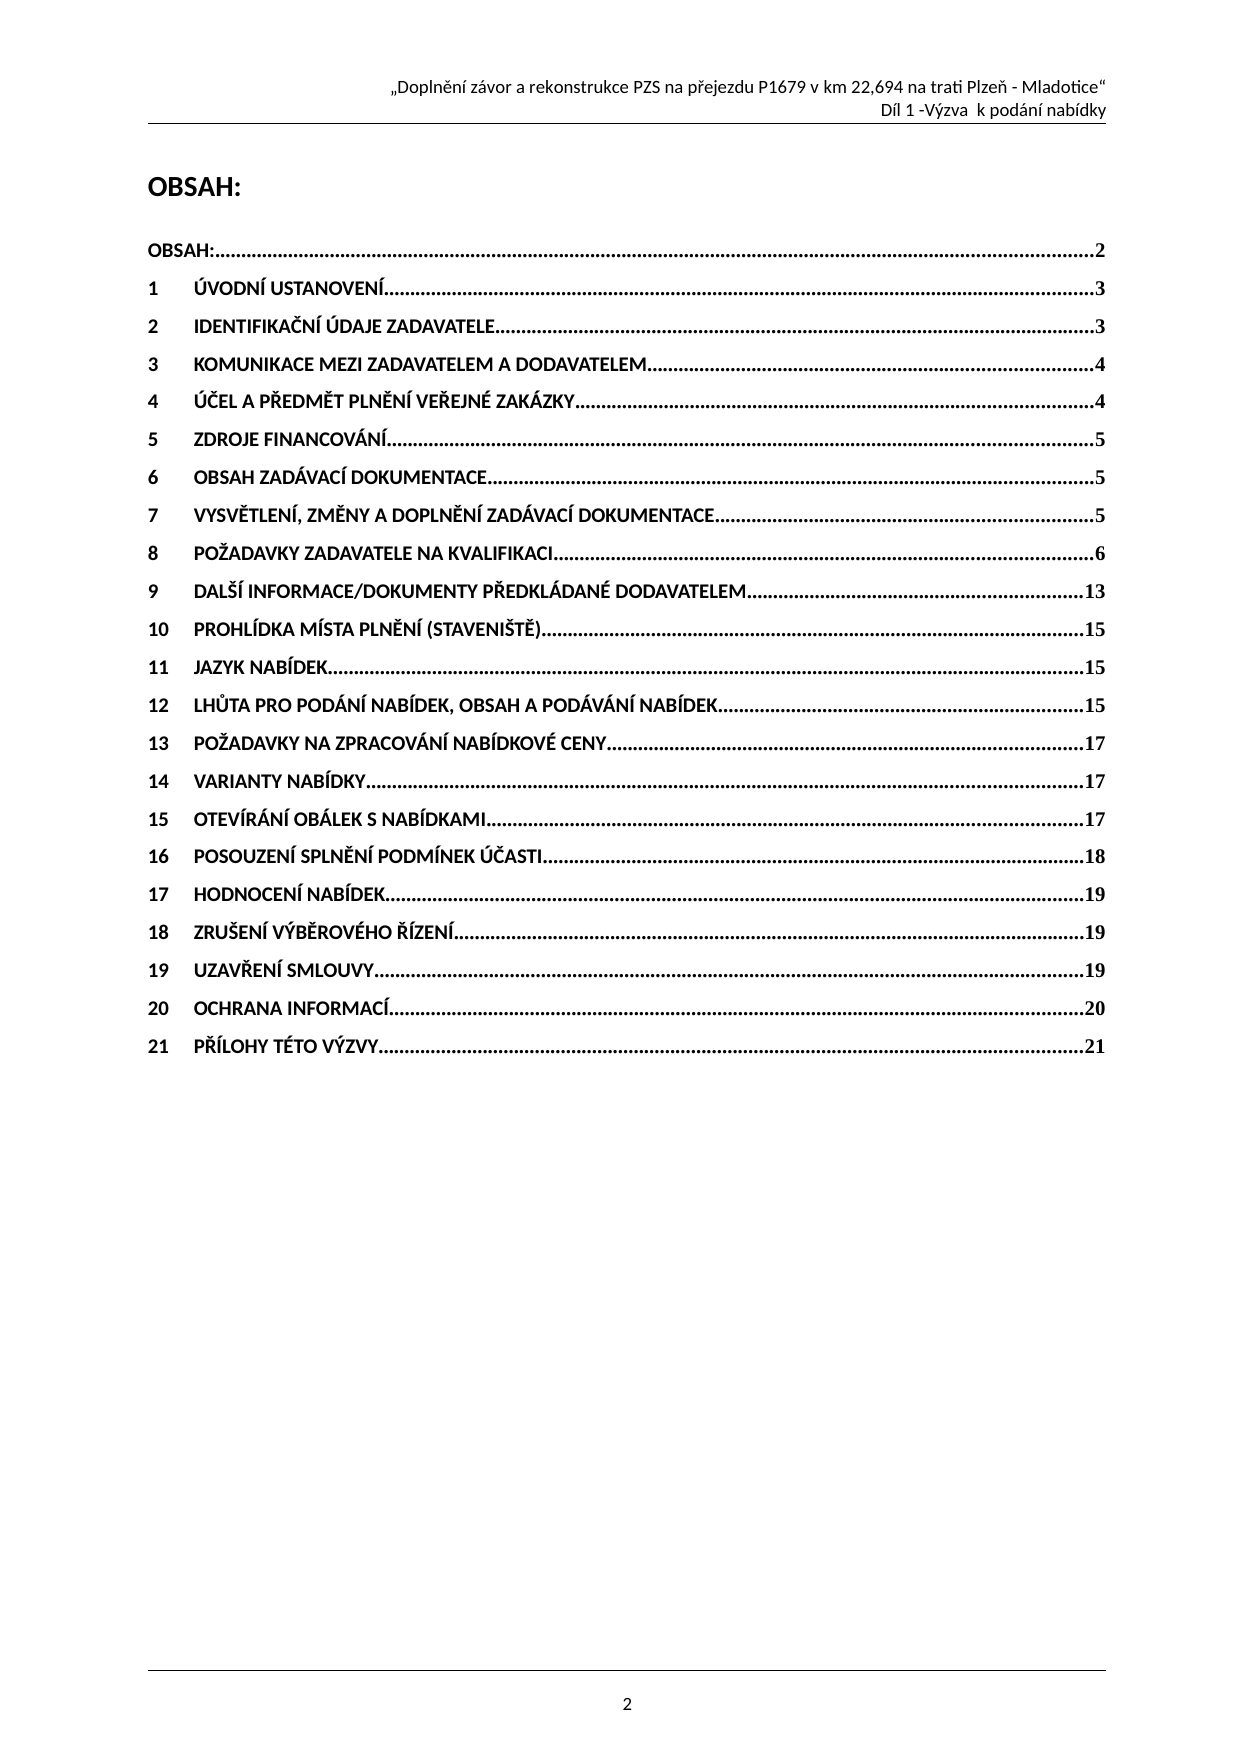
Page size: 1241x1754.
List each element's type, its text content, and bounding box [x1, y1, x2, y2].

text 17 HODNOCENÍ NABÍDEK 19 [148, 882, 1106, 907]
text 13 POŽADAVKY NA ZPRACOVÁNÍ NABÍDKOVÉ CENY 17 [148, 730, 1106, 755]
text 1 ÚVODNÍ USTANOVENÍ 3 [148, 275, 1106, 300]
text 6 OBSAH ZADÁVACÍ DOKUMENTACE 5 [148, 464, 1106, 490]
text 8 POŽADAVKY ZADAVATELE NA KVALIFIKACI 6 [148, 540, 1106, 566]
text 7 VYSVĚTLENÍ, ZMĚNY A DOPLNĚNÍ ZADÁVACÍ DOKUMENTACE 5 [148, 502, 1106, 528]
text 10 PROHLÍDKA MÍSTA PLNĚNÍ (STAVENIŠTĚ) 15 [148, 616, 1106, 642]
text OBSAH: [148, 168, 1106, 204]
text 20 OCHRANA INFORMACÍ 20 [148, 995, 1106, 1021]
text 19 UZAVŘENÍ SMLOUVY 19 [148, 957, 1106, 983]
text 21 PŘÍLOHY TÉTO VÝZVY 21 [148, 1033, 1106, 1059]
text OBSAH: 2 [148, 237, 1106, 262]
text 9 DALŠÍ INFORMACE/DOKUMENTY PŘEDKLÁDANÉ DODAVATELEM 13 [148, 578, 1106, 604]
text 5 ZDROJE FINANCOVÁNÍ 5 [148, 427, 1106, 452]
text 2 IDENTIFIKAČNÍ ÚDAJE ZADAVATELE 3 [148, 313, 1106, 338]
text 11 JAZYK NABÍDEK 15 [148, 654, 1106, 679]
text 3 KOMUNIKACE MEZI ZADAVATELEM A DODAVATELEM 4 [148, 351, 1106, 376]
text 15 OTEVÍRÁNÍ OBÁLEK S NABÍDKAMI 17 [148, 806, 1106, 831]
text 12 LHŮTA PRO PODÁNÍ NABÍDEK, OBSAH A PODÁVÁNÍ NABÍDEK 15 [148, 692, 1106, 717]
text 14 VARIANTY NABÍDKY 17 [148, 768, 1106, 793]
text 18 ZRUŠENÍ VÝBĚROVÉHO ŘÍZENÍ 19 [148, 919, 1106, 945]
text 4 ÚČEL A PŘEDMĚT PLNĚNÍ VEŘEJNÉ ZAKÁZKY 4 [148, 389, 1106, 414]
text 16 POSOUZENÍ SPLNĚNÍ PODMÍNEK ÚČASTI 18 [148, 844, 1106, 869]
